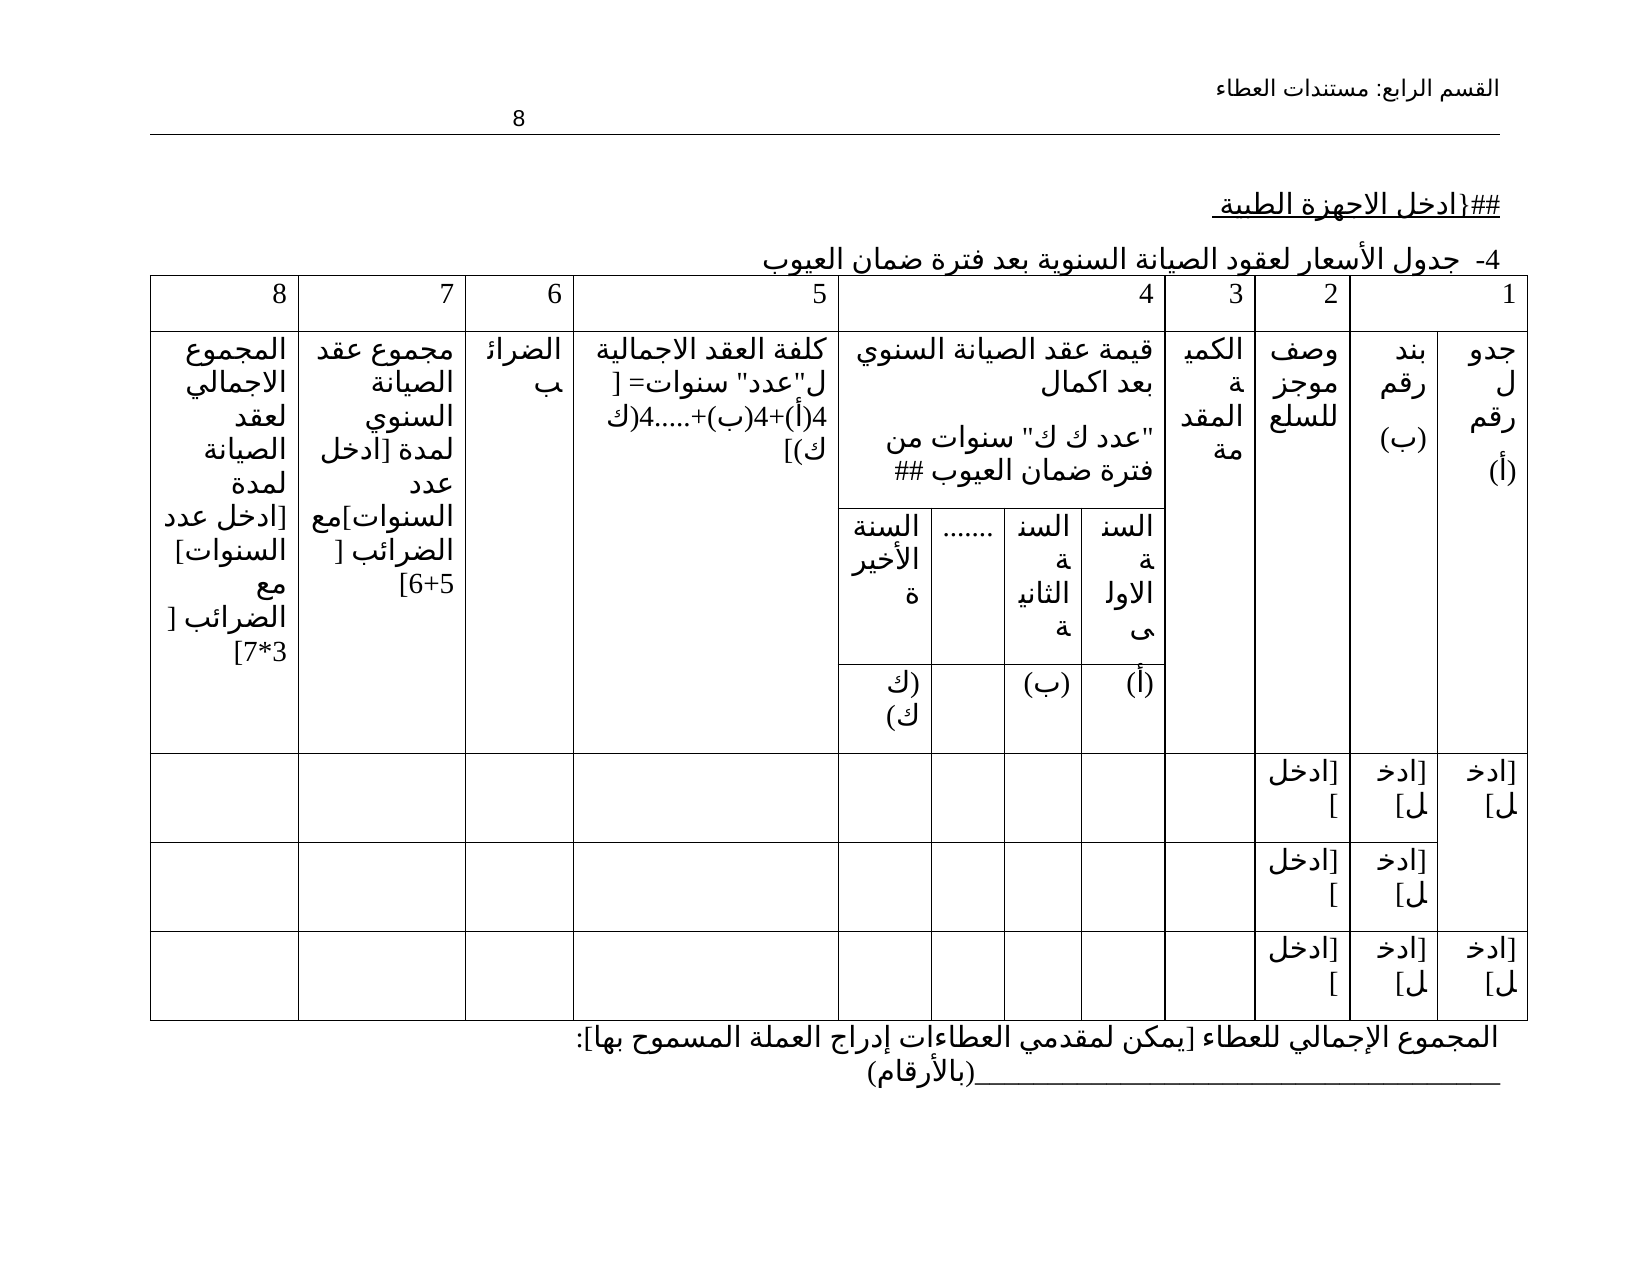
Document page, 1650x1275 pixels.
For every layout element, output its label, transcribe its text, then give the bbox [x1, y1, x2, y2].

table_cell [1166, 754, 1254, 842]
table_cell [932, 665, 1004, 753]
table_cell [ادخل] [1351, 932, 1437, 1019]
subtitle 4- جدول الأسعار لعقود الصيانة السنوية بعد فترة ضمان العيوب [150, 242, 1500, 275]
table_cell كلفة العقد الاجمالية ل"عدد" سنوات= [4(أ)+4(ب)+.....4(ك ك)] [574, 332, 838, 753]
table_cell [574, 932, 838, 1019]
table_cell (ك ك) [839, 665, 931, 753]
table_cell [ادخل] [1438, 932, 1527, 1019]
table_cell [ادخل] [1256, 843, 1349, 931]
table_cell [1166, 932, 1254, 1019]
table_cell [932, 754, 1004, 842]
table_cell [1082, 754, 1164, 842]
table_header 5 [574, 276, 838, 331]
table_header 8 [151, 276, 298, 331]
table_cell [839, 843, 931, 931]
table_cell [839, 932, 931, 1019]
table_cell [ادخل] [1256, 932, 1349, 1019]
table_cell السنة الاولى [1082, 509, 1164, 664]
table_cell [574, 843, 838, 931]
table_cell [1005, 754, 1081, 842]
table_header 2 [1256, 276, 1349, 331]
table_cell قيمة عقد الصيانة السنوي بعد اكمال "عدد ك ك" سنوات من فترة ضمان العيوب ## [839, 332, 1164, 508]
table_cell [299, 754, 465, 842]
table_cell (أ) [1082, 665, 1164, 753]
table_header 3 [1166, 276, 1254, 331]
table_cell [932, 843, 1004, 931]
table_cell [466, 932, 573, 1019]
text ##{ادخل الاجهزة الطبية [112, 187, 1500, 221]
table_cell [1166, 843, 1254, 931]
table_cell ....... [932, 509, 1004, 664]
table_cell [151, 843, 298, 931]
table_cell جدول رقم (أ) [1438, 332, 1527, 753]
table_cell المجموع الاجمالي لعقد الصيانة لمدة [ادخل عدد السنوات] مع الضرائب [3*7] [151, 332, 298, 753]
table_header 6 [466, 276, 573, 331]
table_header 4 [839, 276, 1164, 331]
table_cell السنة الأخيرة [839, 509, 931, 664]
table_cell [1082, 932, 1164, 1019]
table_cell [ادخل] [1351, 843, 1437, 931]
table_cell [ادخل] [1438, 754, 1527, 931]
table_cell السنة الثانية [1005, 509, 1081, 664]
table_cell [839, 754, 931, 842]
table_cell [466, 754, 573, 842]
table_cell [932, 932, 1004, 1019]
table_cell [299, 932, 465, 1019]
text المجموع الإجمالي للعطاء [يمكن لمقدمي العطاءات إدراج العملة المسموح بها]: ____________________________________(بالأرقام) [150, 1021, 1500, 1088]
table_cell (ب) [1005, 665, 1081, 753]
table_header 7 [299, 276, 465, 331]
table_cell [1005, 932, 1081, 1019]
table_cell [466, 843, 573, 931]
table_cell [1005, 843, 1081, 931]
table_cell [151, 754, 298, 842]
table_header 1 [1351, 276, 1527, 331]
table_cell وصف موجز للسلع [1256, 332, 1349, 753]
table_cell [299, 843, 465, 931]
table_cell مجموع عقد الصيانة السنوي لمدة [ادخل عدد السنوات]مع الضرائب [5+6] [299, 332, 465, 753]
table_cell [574, 754, 838, 842]
table_cell الكمية المقدمة [1166, 332, 1254, 753]
table_cell [151, 932, 298, 1019]
table_cell [ادخل] [1351, 754, 1437, 842]
table_cell الضرائب [466, 332, 573, 753]
table_cell [1082, 843, 1164, 931]
table_cell [ادخل] [1256, 754, 1349, 842]
table_cell بند رقم (ب) [1351, 332, 1437, 753]
